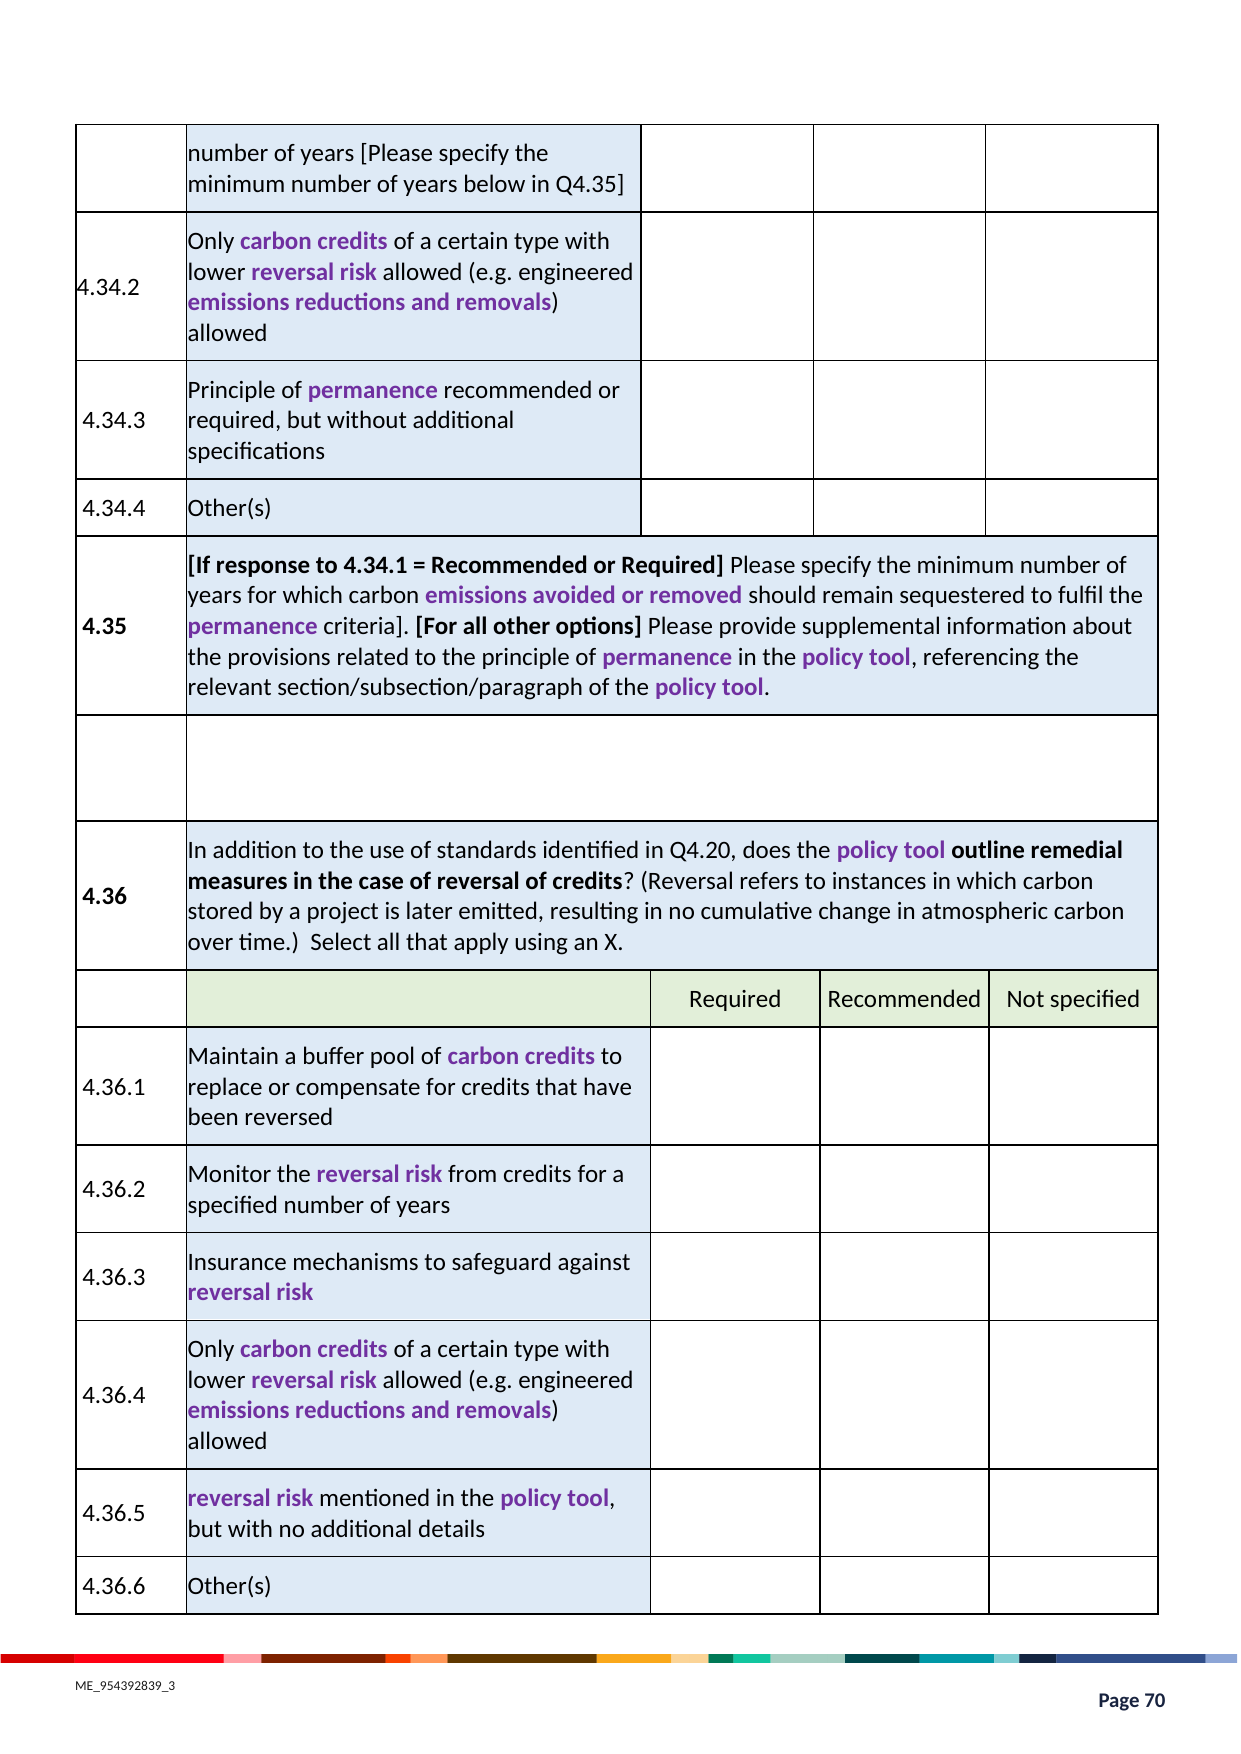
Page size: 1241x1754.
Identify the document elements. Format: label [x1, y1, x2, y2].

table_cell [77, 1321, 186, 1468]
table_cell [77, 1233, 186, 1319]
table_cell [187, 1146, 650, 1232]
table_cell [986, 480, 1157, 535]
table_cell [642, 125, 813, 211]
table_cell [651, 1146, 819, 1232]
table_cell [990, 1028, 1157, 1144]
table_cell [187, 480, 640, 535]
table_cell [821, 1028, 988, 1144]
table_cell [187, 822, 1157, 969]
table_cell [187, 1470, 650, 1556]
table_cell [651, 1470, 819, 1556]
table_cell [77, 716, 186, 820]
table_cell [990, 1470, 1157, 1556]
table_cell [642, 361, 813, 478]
picture [0, 1654, 1236, 1663]
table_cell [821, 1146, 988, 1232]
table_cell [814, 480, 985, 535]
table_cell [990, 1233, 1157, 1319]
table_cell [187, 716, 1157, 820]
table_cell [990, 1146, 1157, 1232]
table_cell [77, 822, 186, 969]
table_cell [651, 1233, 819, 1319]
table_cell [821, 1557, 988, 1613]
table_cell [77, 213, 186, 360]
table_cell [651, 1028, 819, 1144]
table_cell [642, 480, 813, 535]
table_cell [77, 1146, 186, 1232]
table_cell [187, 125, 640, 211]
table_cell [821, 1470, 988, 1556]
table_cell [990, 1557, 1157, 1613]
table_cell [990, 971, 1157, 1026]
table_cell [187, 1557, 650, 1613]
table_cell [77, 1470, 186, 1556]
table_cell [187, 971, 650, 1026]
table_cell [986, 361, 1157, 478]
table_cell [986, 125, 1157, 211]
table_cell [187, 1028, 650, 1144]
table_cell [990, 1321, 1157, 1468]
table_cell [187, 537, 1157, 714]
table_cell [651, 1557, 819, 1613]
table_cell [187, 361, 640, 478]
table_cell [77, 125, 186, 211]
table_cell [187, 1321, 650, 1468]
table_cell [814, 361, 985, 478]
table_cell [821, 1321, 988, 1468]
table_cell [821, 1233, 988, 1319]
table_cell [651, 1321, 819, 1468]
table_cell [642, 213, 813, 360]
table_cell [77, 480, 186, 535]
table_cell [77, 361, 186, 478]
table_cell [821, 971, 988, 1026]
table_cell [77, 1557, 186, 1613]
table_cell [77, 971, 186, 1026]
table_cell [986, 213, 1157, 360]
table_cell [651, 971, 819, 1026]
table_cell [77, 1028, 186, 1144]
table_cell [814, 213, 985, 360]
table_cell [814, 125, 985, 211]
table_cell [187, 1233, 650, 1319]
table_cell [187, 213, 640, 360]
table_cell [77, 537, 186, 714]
